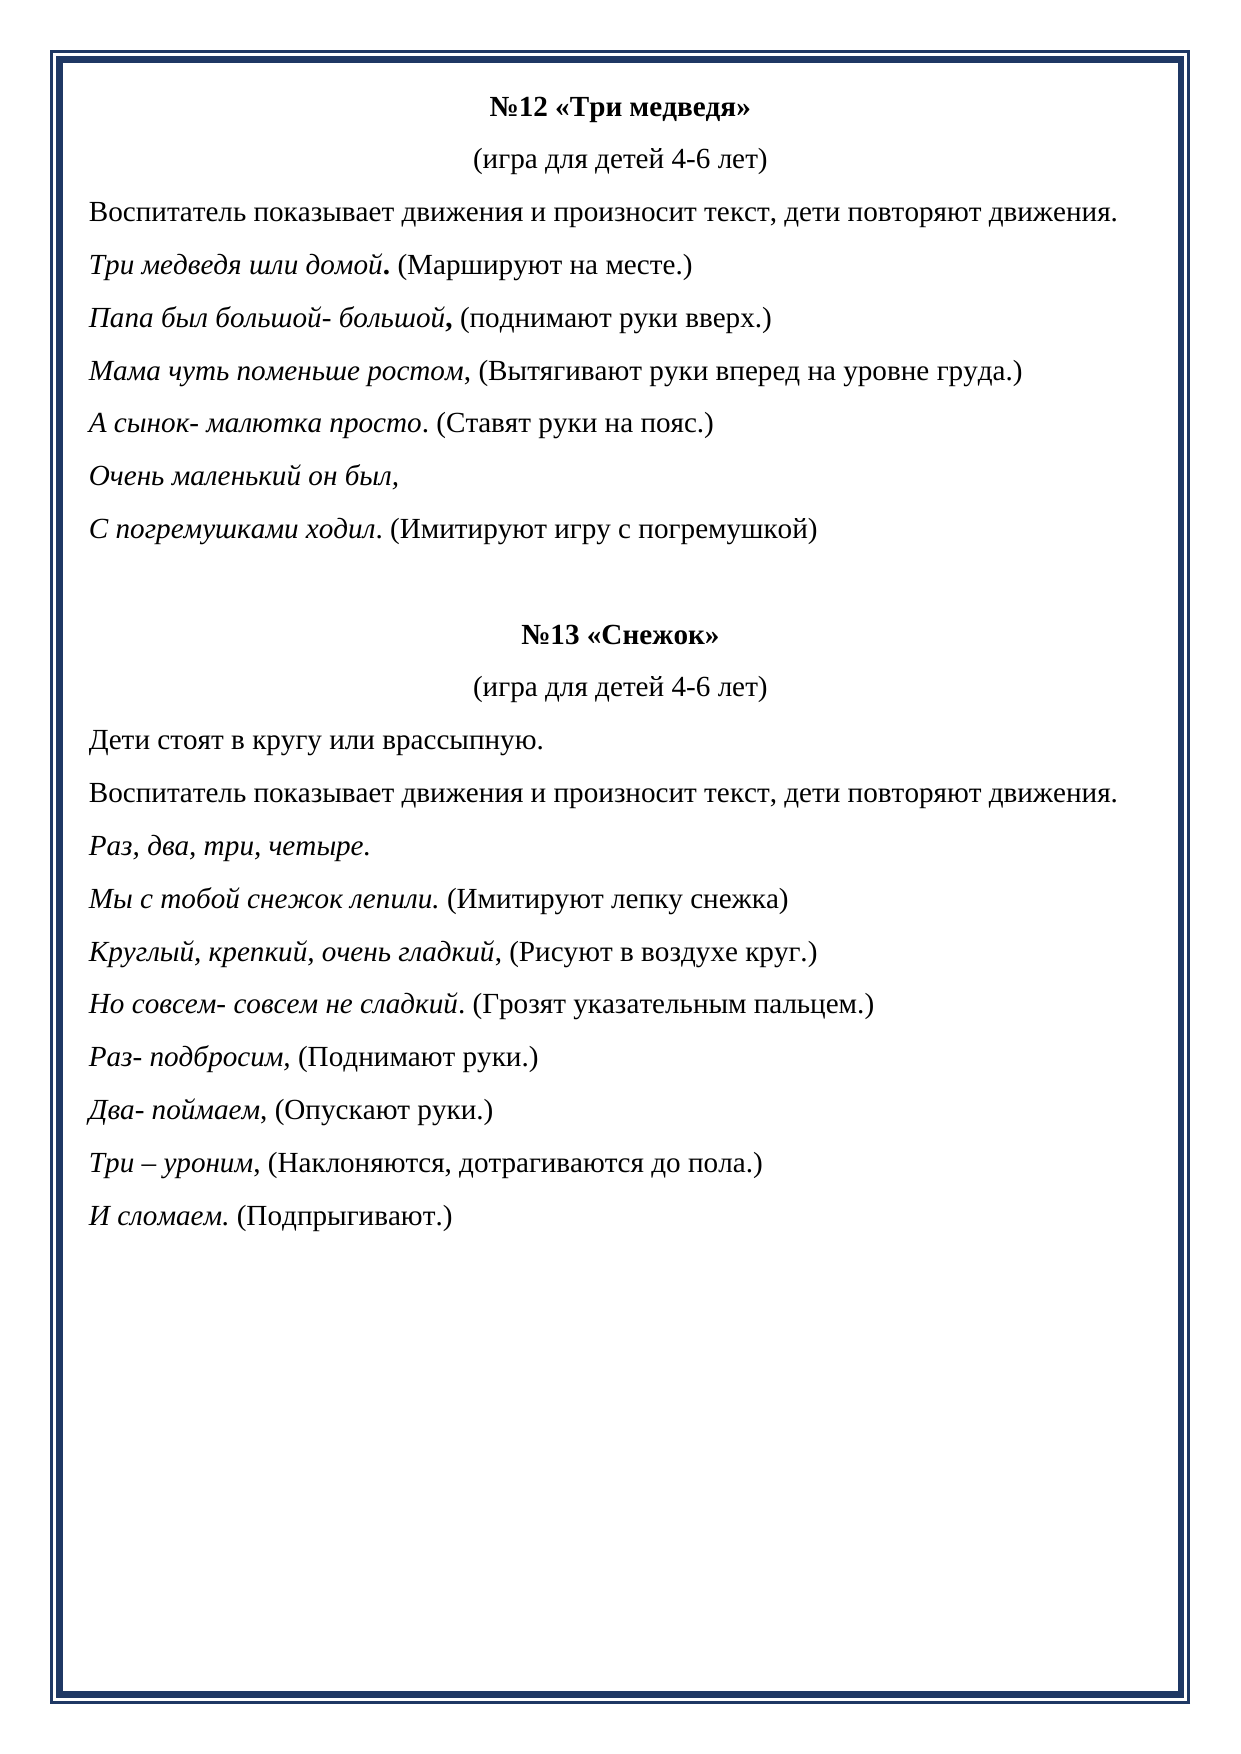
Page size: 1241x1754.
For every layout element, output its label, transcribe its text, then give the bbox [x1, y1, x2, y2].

text №12 «Три медведя» [89, 89, 1152, 122]
text Раз- подбросим, (Поднимают руки.) [89, 1039, 1152, 1073]
text Папа был большой- большой, (поднимают руки вверх.) [89, 300, 1152, 333]
text Мы с тобой снежок лепили. (Имитируют лепку снежка) [89, 881, 1152, 914]
text (игра для детей 4-6 лет) [89, 141, 1152, 175]
text Круглый, крепкий, очень гладкий, (Рисуют в воздухе круг.) [89, 934, 1152, 967]
text (игра для детей 4-6 лет) [89, 669, 1152, 703]
text Два- поймаем, (Опускают руки.) [89, 1092, 1152, 1126]
text Очень маленький он был, [89, 458, 1152, 492]
text Три медведя шли домой. (Маршируют на месте.) [89, 247, 1152, 281]
text Раз, два, три, четыре. [89, 828, 1152, 862]
text И сломаем. (Подпрыгивают.) [89, 1198, 1152, 1231]
text С погремушками ходил. (Имитируют игру с погремушкой) [89, 511, 1152, 545]
text Воспитатель показывает движения и произносит текст, дети повторяют движения. [89, 194, 1152, 228]
text Воспитатель показывает движения и произносит текст, дети повторяют движения. [89, 775, 1152, 809]
text А сынок- малютка просто. (Ставят руки на пояс.) [89, 406, 1152, 439]
text Но совсем- совсем не сладкий. (Грозят указательным пальцем.) [89, 986, 1152, 1020]
text Мама чуть поменьше ростом, (Вытягивают руки вперед на уровне груда.) [89, 353, 1152, 386]
text №13 «Снежок» [89, 617, 1152, 650]
text Три – уроним, (Наклоняются, дотрагиваются до пола.) [89, 1145, 1152, 1178]
text Дети стоят в кругу или врассыпную. [89, 722, 1152, 756]
